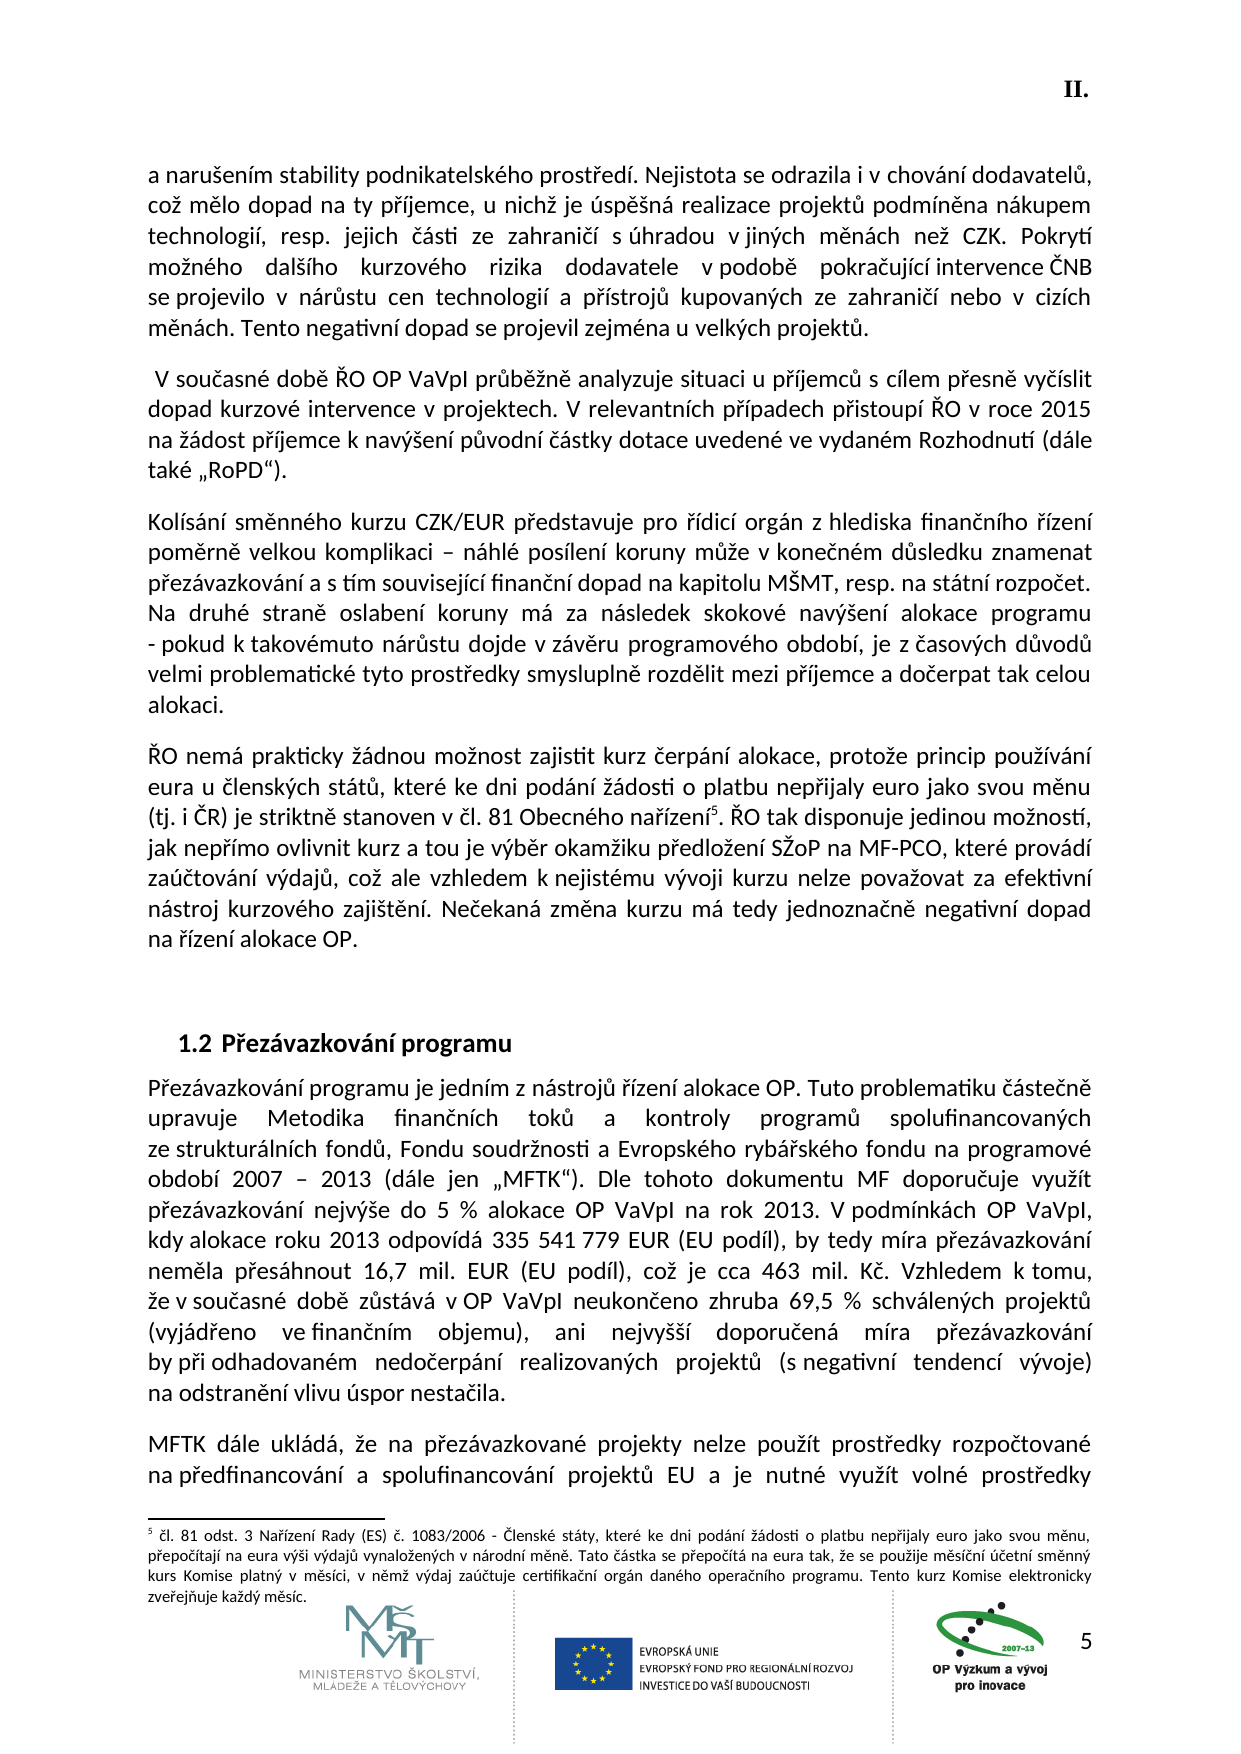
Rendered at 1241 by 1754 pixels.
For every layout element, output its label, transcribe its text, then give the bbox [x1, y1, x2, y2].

text Přezávazkování programu je jedním z nástrojů řízení alokace OP. Tuto problematiku částečně upravuje Metodika finančních toků a kontroly programů spolufinancovaných ze strukturálních fondů, Fondu soudržnosti a Evropského rybářského fondu na programové období 2007 – 2013 (dále jen „MFTK“). Dle tohoto dokumentu MF doporučuje využít přezávazkování nejvýše do 5 % alokace OP VaVpI na rok 2013. V podmínkách OP VaVpI, kdy alokace roku 2013 odpovídá 335 541 779 EUR (EU podíl), by tedy míra přezávazkování neměla přesáhnout 16,7 mil. EUR (EU podíl), což je cca 463 mil. Kč. Vzhledem k tomu, že v současné době zůstává v OP VaVpI neukončeno zhruba 69,5 % schválených projektů (vyjádřeno ve finančním objemu), ani nejvyšší doporučená míra přezávazkování by při odhadovaném nedočerpání realizovaných projektů (s negativní tendencí vývoje) na odstranění vlivu úspor nestačila. [148, 1072, 1092, 1408]
text ŘO nemá prakticky žádnou možnost zajistit kurz čerpání alokace, protože princip používání eura u členských států, které ke dni podání žádosti o platbu nepřijaly euro jako svou měnu (tj. i ČR) je striktně stanoven v čl. 81 Obecného nařízení. ŘO tak disponuje jedinou možností, jak nepřímo ovlivnit kurz a tou je výběr okamžiku předložení SŽoP na MF-PCO, které provádí zaúčtování výdajů, což ale vzhledem k nejistému vývoji kurzu nelze považovat za efektivní nástroj kurzového zajištění. Nečekaná změna kurzu má tedy jednoznačně negativní dopad na řízení alokace OP. [148, 741, 1092, 954]
text V současné době ŘO OP VaVpI průběžně analyzuje situaci u příjemců s cílem přesně vyčíslit dopad kurzové intervence v projektech. V relevantních případech přistoupí ŘO v roce 2015 na žádost příjemce k navýšení původní částky dotace uvedené ve vydaném Rozhodnutí (dále také „RoPD“). [148, 363, 1092, 485]
text Kolísání směnného kurzu CZK/EUR představuje pro řídicí orgán z hlediska finančního řízení poměrně velkou komplikaci – náhlé posílení koruny může v konečném důsledku znamenat přezávazkování a s tím související finanční dopad na kapitolu MŠMT, resp. na státní rozpočet. Na druhé straně oslabení koruny má za následek skokové navýšení alokace programu - pokud k takovémuto nárůstu dojde v závěru programového období, je z časových důvodů velmi problematické tyto prostředky smysluplně rozdělit mezi příjemce a dočerpat tak celou alokaci. [148, 506, 1092, 720]
text Přezávazkování programu [177, 1026, 1092, 1059]
picture [155, 1588, 1050, 1744]
